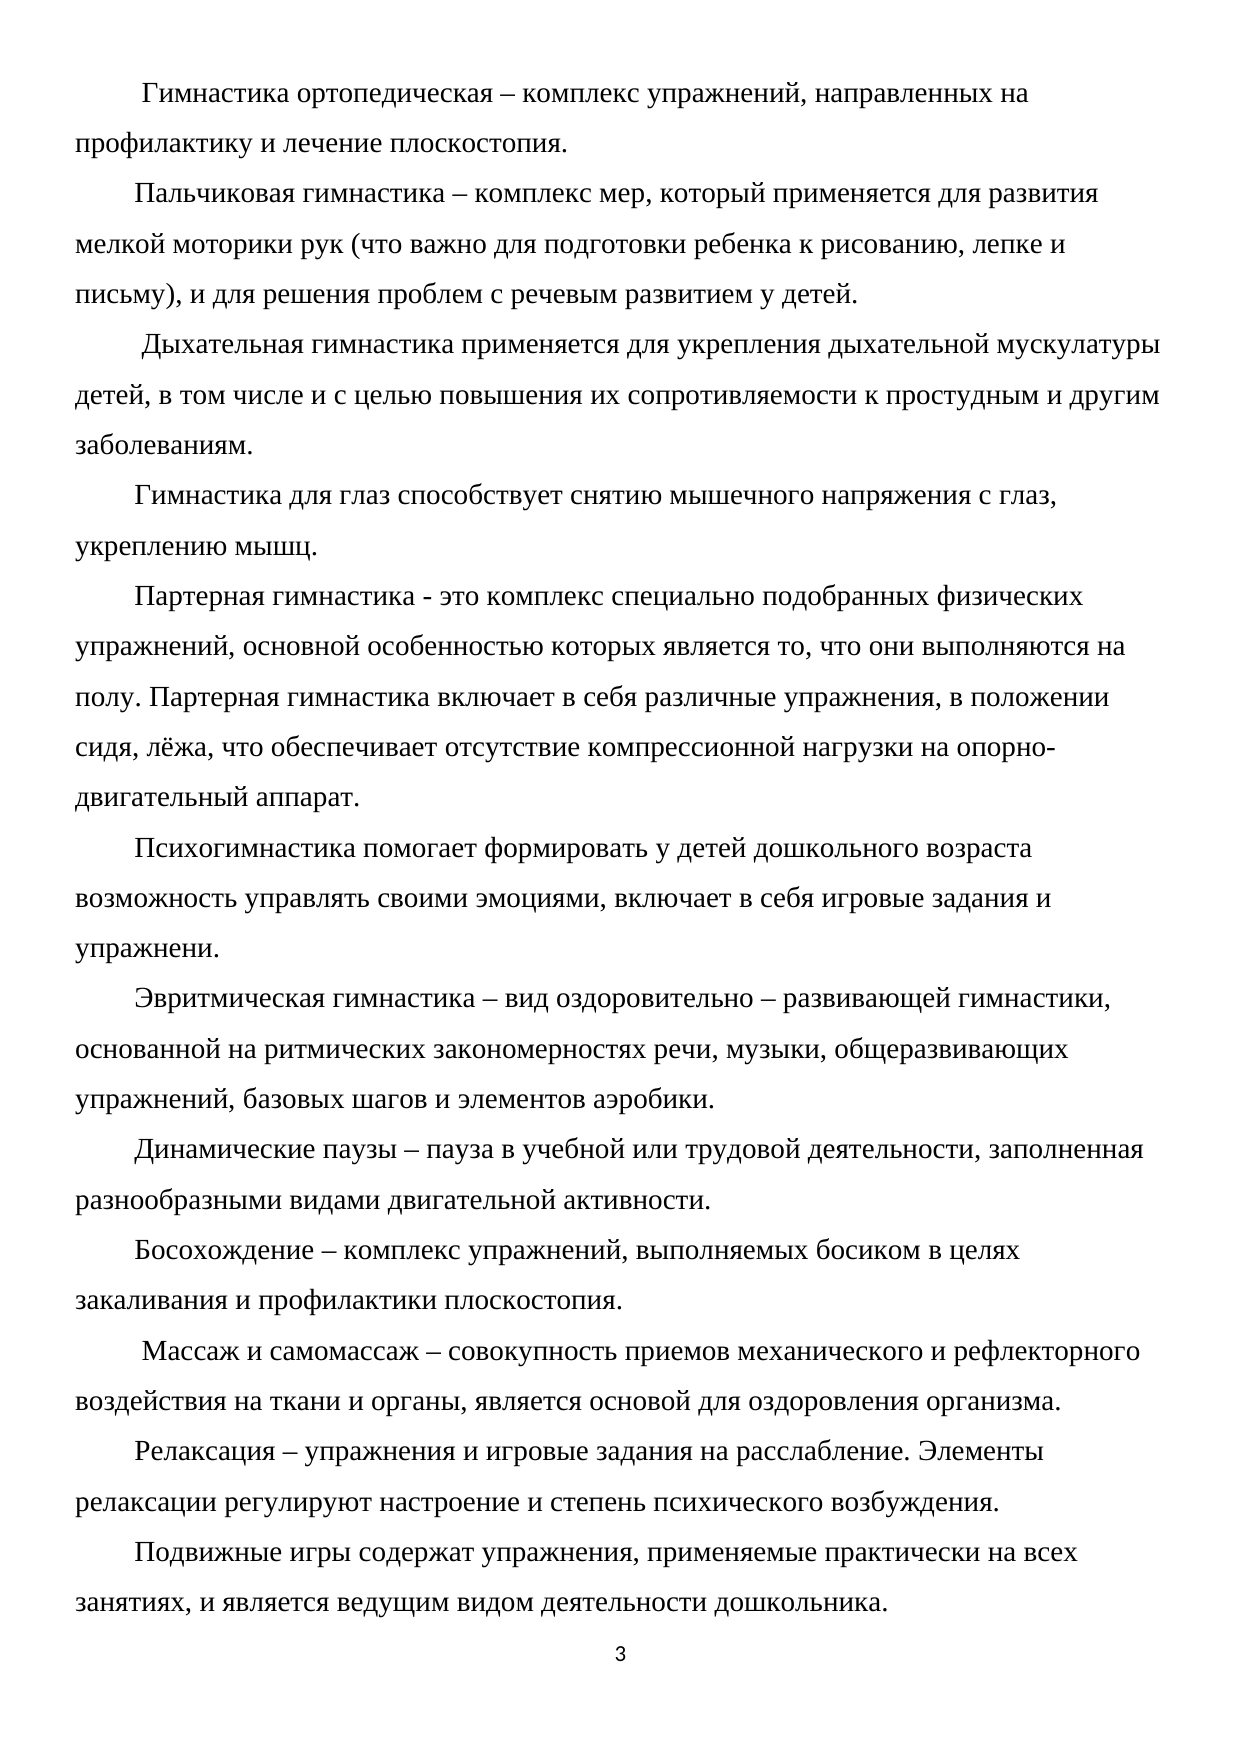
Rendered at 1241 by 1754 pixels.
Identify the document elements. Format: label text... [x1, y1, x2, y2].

text Гимнастика ортопедическая – комплекс упражнений, направленных на профилактику и лечение плоскостопия. [75, 75, 1165, 159]
text Психогимнастика помогает формировать у детей дошкольного возраста возможность управлять своими эмоциями, включает в себя игровые задания и упражнени. [75, 830, 1165, 964]
text Эвритмическая гимнастика – вид оздоровительно – развивающей гимнастики, основанной на ритмических закономерностях речи, музыки, общеразвивающих упражнений, базовых шагов и элементов аэробики. [75, 981, 1165, 1115]
text Массаж и самомассаж – совокупность приемов механического и рефлекторного воздействия на ткани и органы, является основой для оздоровления организма. [75, 1333, 1165, 1417]
text Динамические паузы – пауза в учебной или трудовой деятельности, заполненная разнообразными видами двигательной активности. [75, 1132, 1165, 1215]
text Релаксация – упражнения и игровые задания на расслабление. Элементы релаксации регулируют настроение и степень психического возбуждения. [75, 1433, 1165, 1517]
text Босохождение – комплекс упражнений, выполняемых босиком в целях закаливания и профилактики плоскостопия. [75, 1232, 1165, 1316]
text Подвижные игры содержат упражнения, применяемые практически на всех занятиях, и является ведущим видом деятельности дошкольника. [75, 1534, 1165, 1618]
text Гимнастика для глаз способствует снятию мышечного напряжения с глаз, укреплению мышц. [75, 477, 1165, 561]
text Пальчиковая гимнастика – комплекс мер, который применяется для развития мелкой моторики рук (что важно для подготовки ребенка к рисованию, лепке и письму), и для решения проблем с речевым развитием у детей. [75, 176, 1165, 310]
text Дыхательная гимнастика применяется для укрепления дыхательной мускулатуры детей, в том числе и с целью повышения их сопротивляемости к простудным и другим заболеваниям. [75, 327, 1165, 461]
text Партерная гимнастика - это комплекс специально подобранных физических упражнений, основной особенностью которых является то, что они выполняются на полу. Партерная гимнастика включает в себя различные упражнения, в положении сидя, лёжа, что обеспечивает отсутствие компрессионной нагрузки на опорно-двигательный аппарат. [75, 578, 1165, 813]
